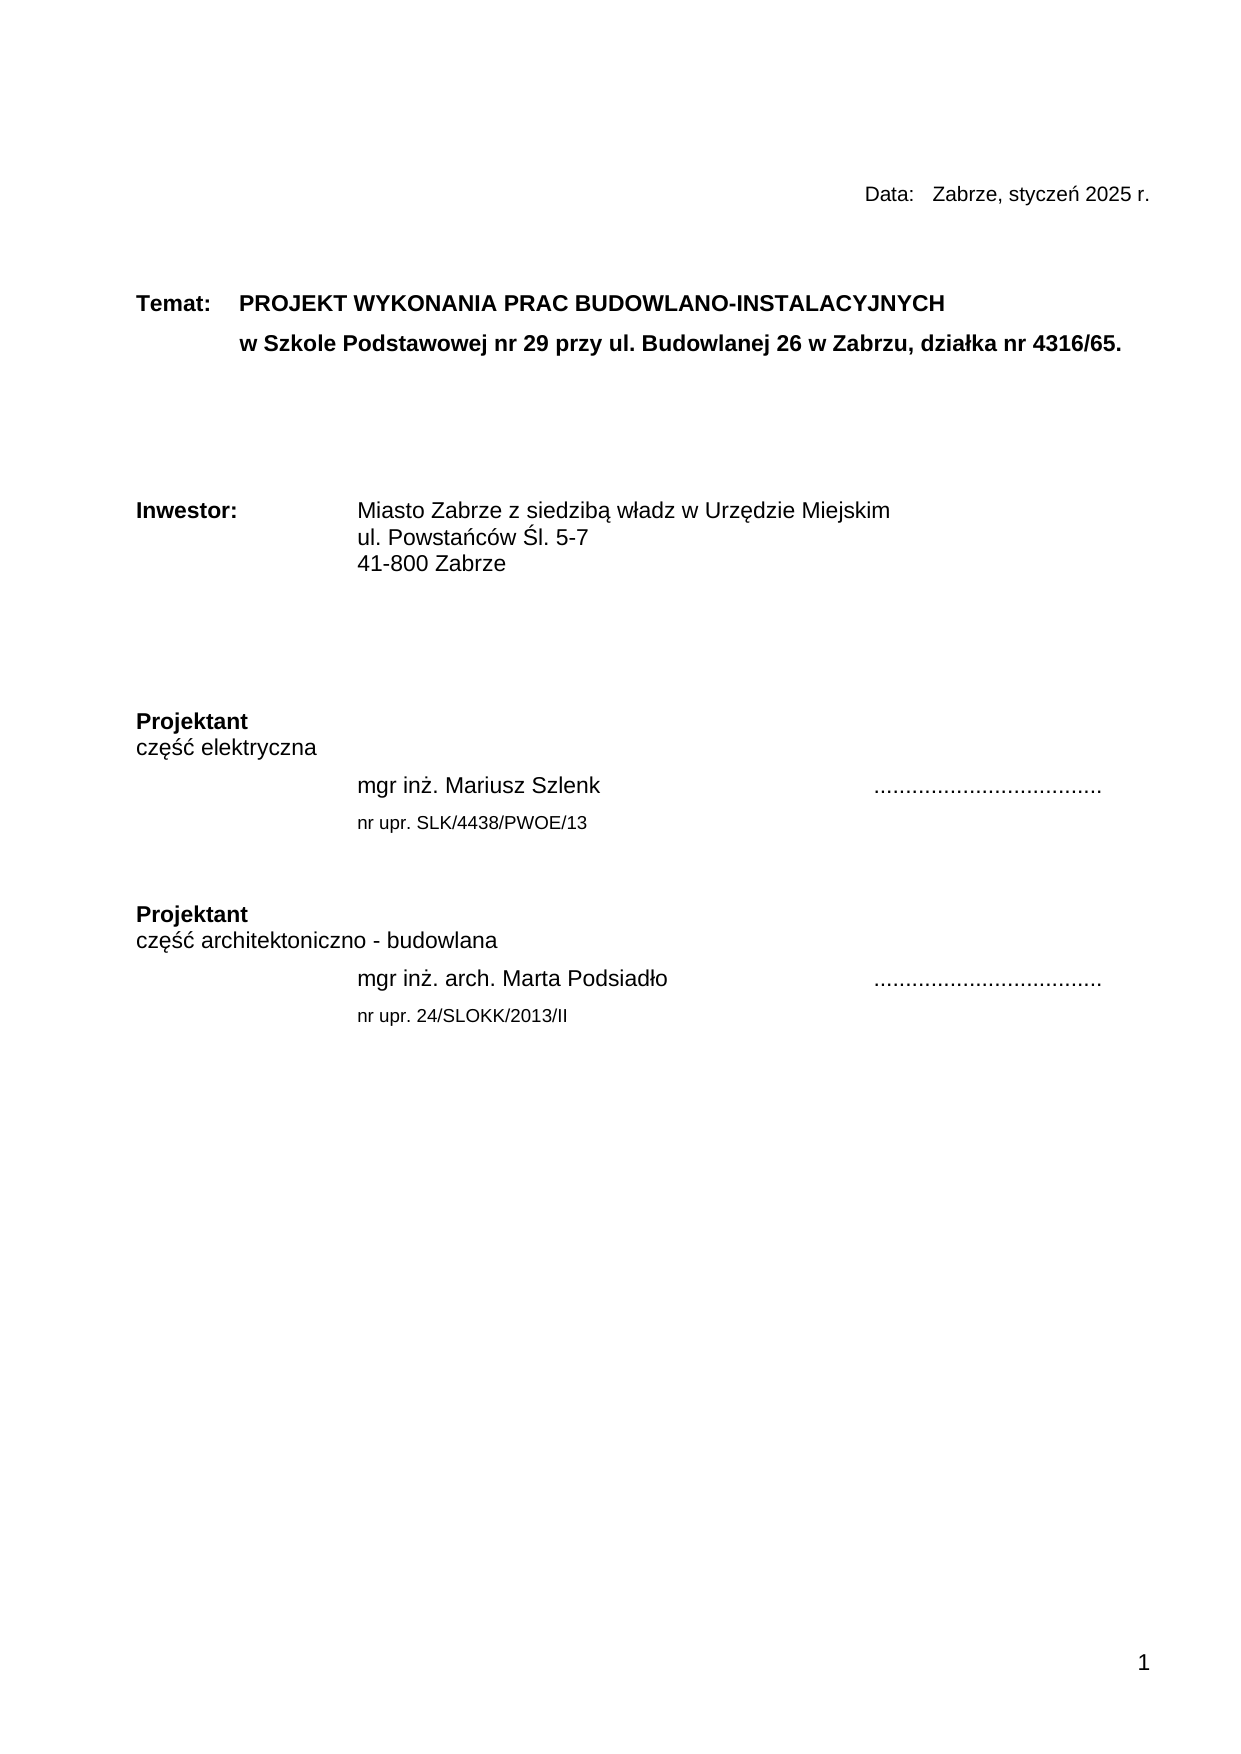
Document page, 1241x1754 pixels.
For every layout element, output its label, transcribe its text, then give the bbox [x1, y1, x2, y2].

text Inwestor: Miasto Zabrze z siedzibą władz w Urzędzie Miejskim [136, 497, 1150, 523]
text część architektoniczno - budowlana [136, 927, 1150, 954]
text Projektant [136, 901, 1150, 927]
text w Szkole Podstawowej nr 29 przy ul. Budowlanej 26 w Zabrzu, działka nr 4316/65. [209, 329, 1150, 356]
subtitle Data: Zabrze, styczeń 2025 r. [136, 182, 1150, 206]
text mgr inż. Mariusz Szlenk .................................... nr upr. SLK/4438/PWOE/13 [136, 772, 1150, 834]
text Projektant [136, 708, 1150, 734]
text 41-800 Zabrze [136, 550, 1150, 576]
subtitle Temat: PROJEKT WYKONANIA PRAC BUDOWLANO-INSTALACYJNYCH [136, 290, 1150, 316]
text mgr inż. arch. Marta Podsiadło .................................... nr upr. 24/SLOKK/2013/II [136, 965, 1150, 1027]
text część elektryczna [136, 734, 1150, 761]
text ul. Powstańców Śl. 5-7 [136, 523, 1150, 550]
